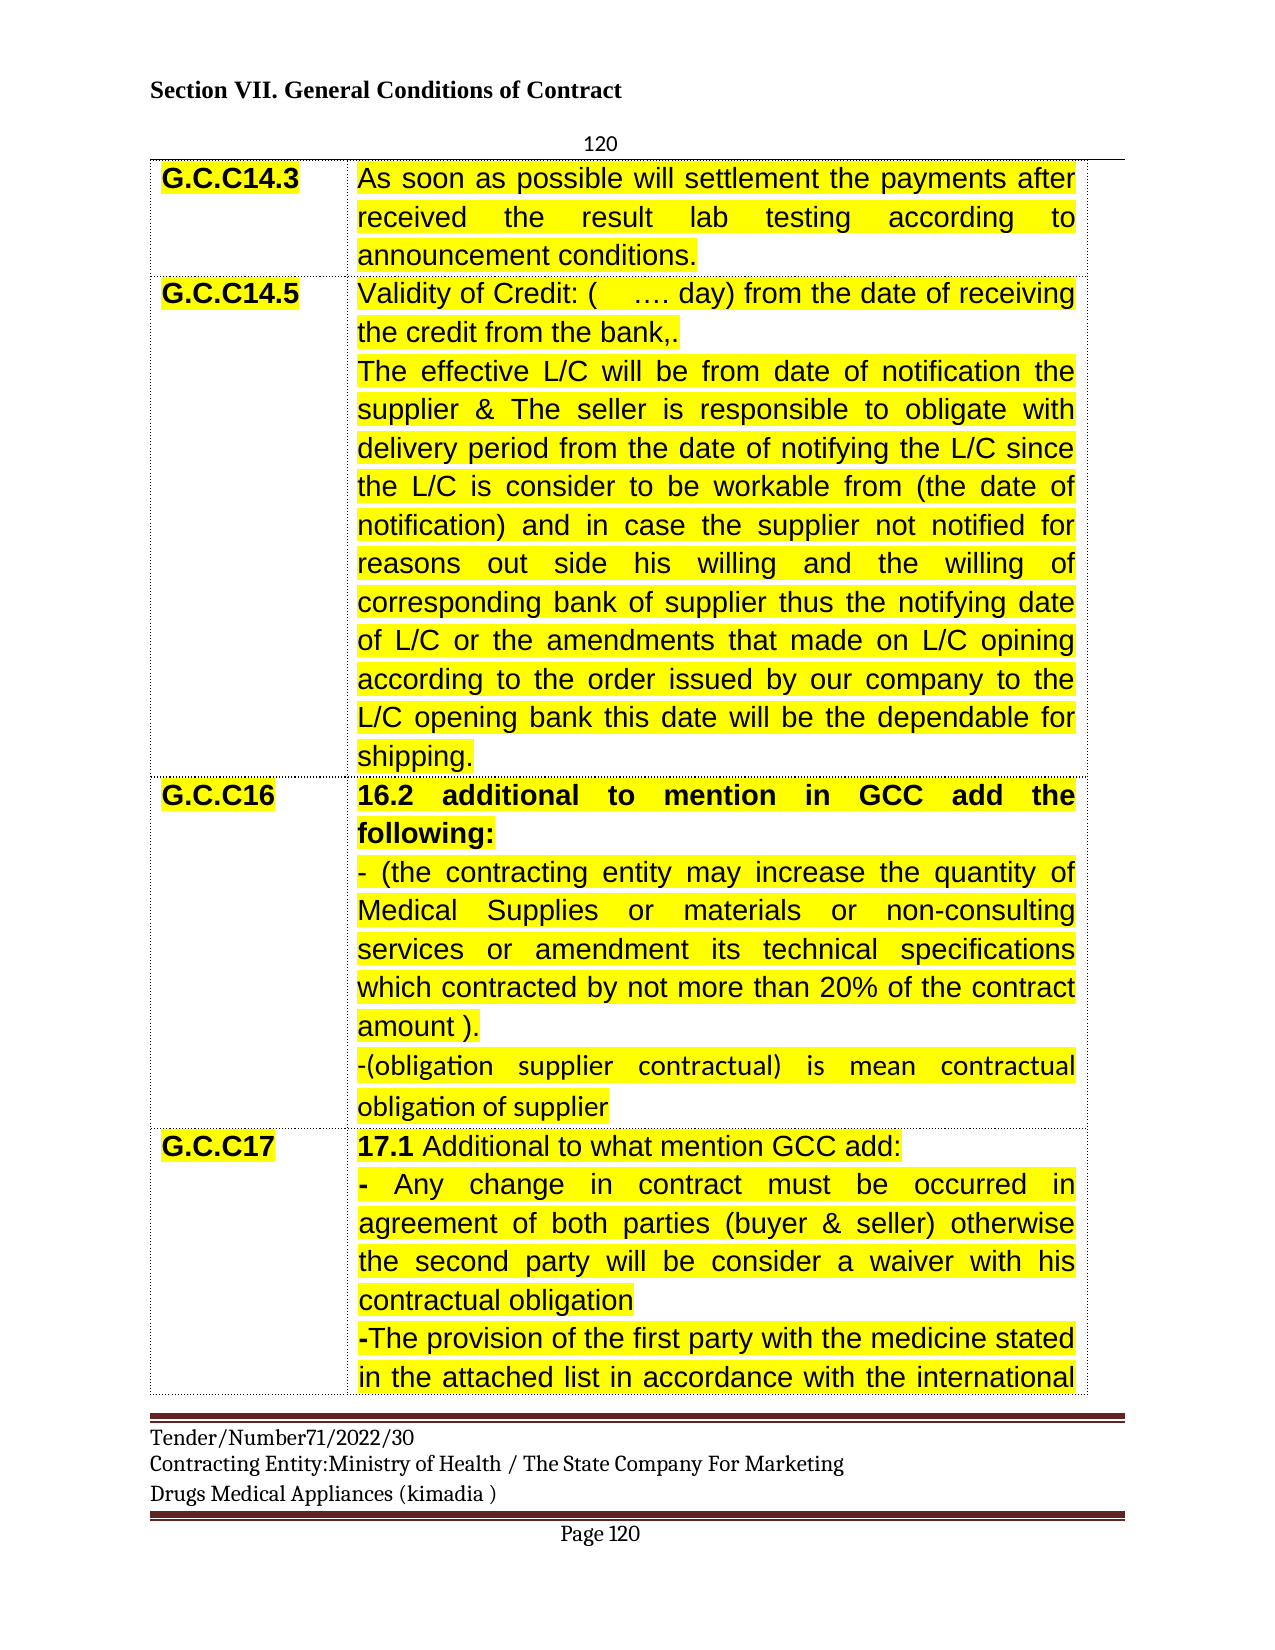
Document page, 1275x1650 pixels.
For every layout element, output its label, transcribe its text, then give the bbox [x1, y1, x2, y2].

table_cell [347, 1128, 1088, 1393]
table_cell G.C.C17 [150, 1128, 347, 1393]
table_cell Validity of Credit: ( …. day) from the date of receiving the credit from the bank,. The effective L/C will be from date of notification the supplier & The seller is responsible to obligate with delivery period from the date of notifying the L/C since the L/C is consider to be workable from (the date of notification) and in case the supplier not notified for reasons out side his willing and the willing of corresponding bank of supplier thus the notifying date of L/C or the amendments that made on L/C opining according to the order issued by our company to the L/C opening bank this date will be the dependable for shipping. [347, 276, 1088, 776]
table_cell As soon as possible will settlement the payments after received the result lab testing according to announcement conditions. [347, 160, 1088, 276]
table_cell G.C.C16 [150, 776, 347, 1128]
table_cell G.C.C14.3 [150, 160, 347, 276]
table_cell 16.2 additional to mention in GCC add the following: - (the contracting entity may increase the quantity of Medical Supplies or materials or non-consulting services or amendment its technical specifications which contracted by not more than 20% of the contract amount ). -(obligation supplier contractual) is mean contractual obligation of supplier [347, 776, 1088, 1128]
table_cell G.C.C14.5 [150, 276, 347, 776]
